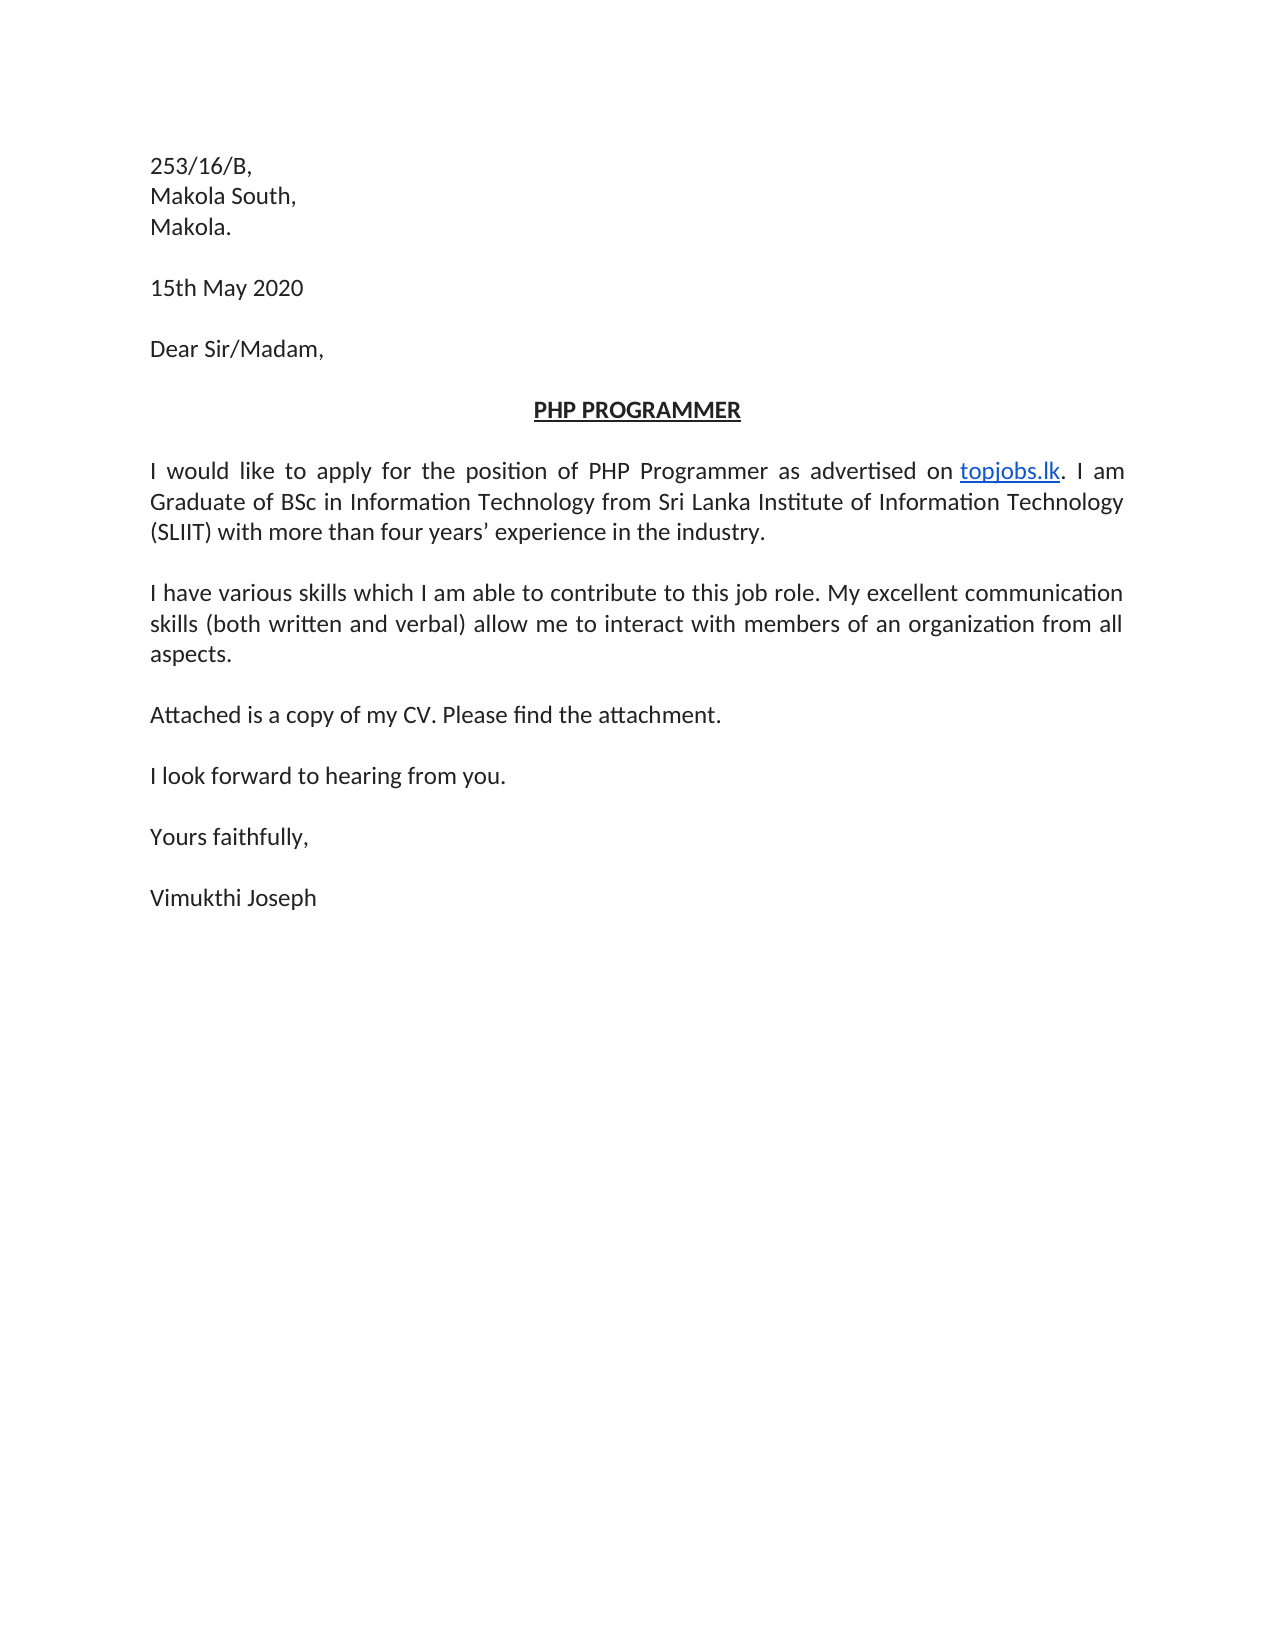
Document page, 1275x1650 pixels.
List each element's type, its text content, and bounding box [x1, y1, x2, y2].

text I have various skills which I am able to contribute to this job role. My excellent communication skills (both written and verbal) allow me to interact with members of an organization from all aspects. [150, 577, 1125, 669]
text I would like to apply for the position of PHP Programmer as advertised on topjobs.lk. I am Graduate of BSc in Information Technology from Sri Lanka Institute of Information Technology (SLIIT) with more than four years’ experience in the industry. [150, 455, 1125, 547]
text Makola South, [150, 181, 1125, 211]
text Makola. [150, 211, 1125, 242]
text PHP PROGRAMMER [150, 394, 1125, 425]
text Yours faithfully, [150, 821, 1125, 852]
text 253/16/B, [150, 150, 1125, 181]
text I look forward to hearing from you. [150, 760, 1125, 791]
text Dear Sir/Madam, [150, 333, 1125, 364]
text 15th May 2020 [150, 272, 1125, 303]
text Vimukthi Joseph [150, 882, 1125, 913]
text Attached is a copy of my CV. Please find the attachment. [150, 699, 1125, 730]
